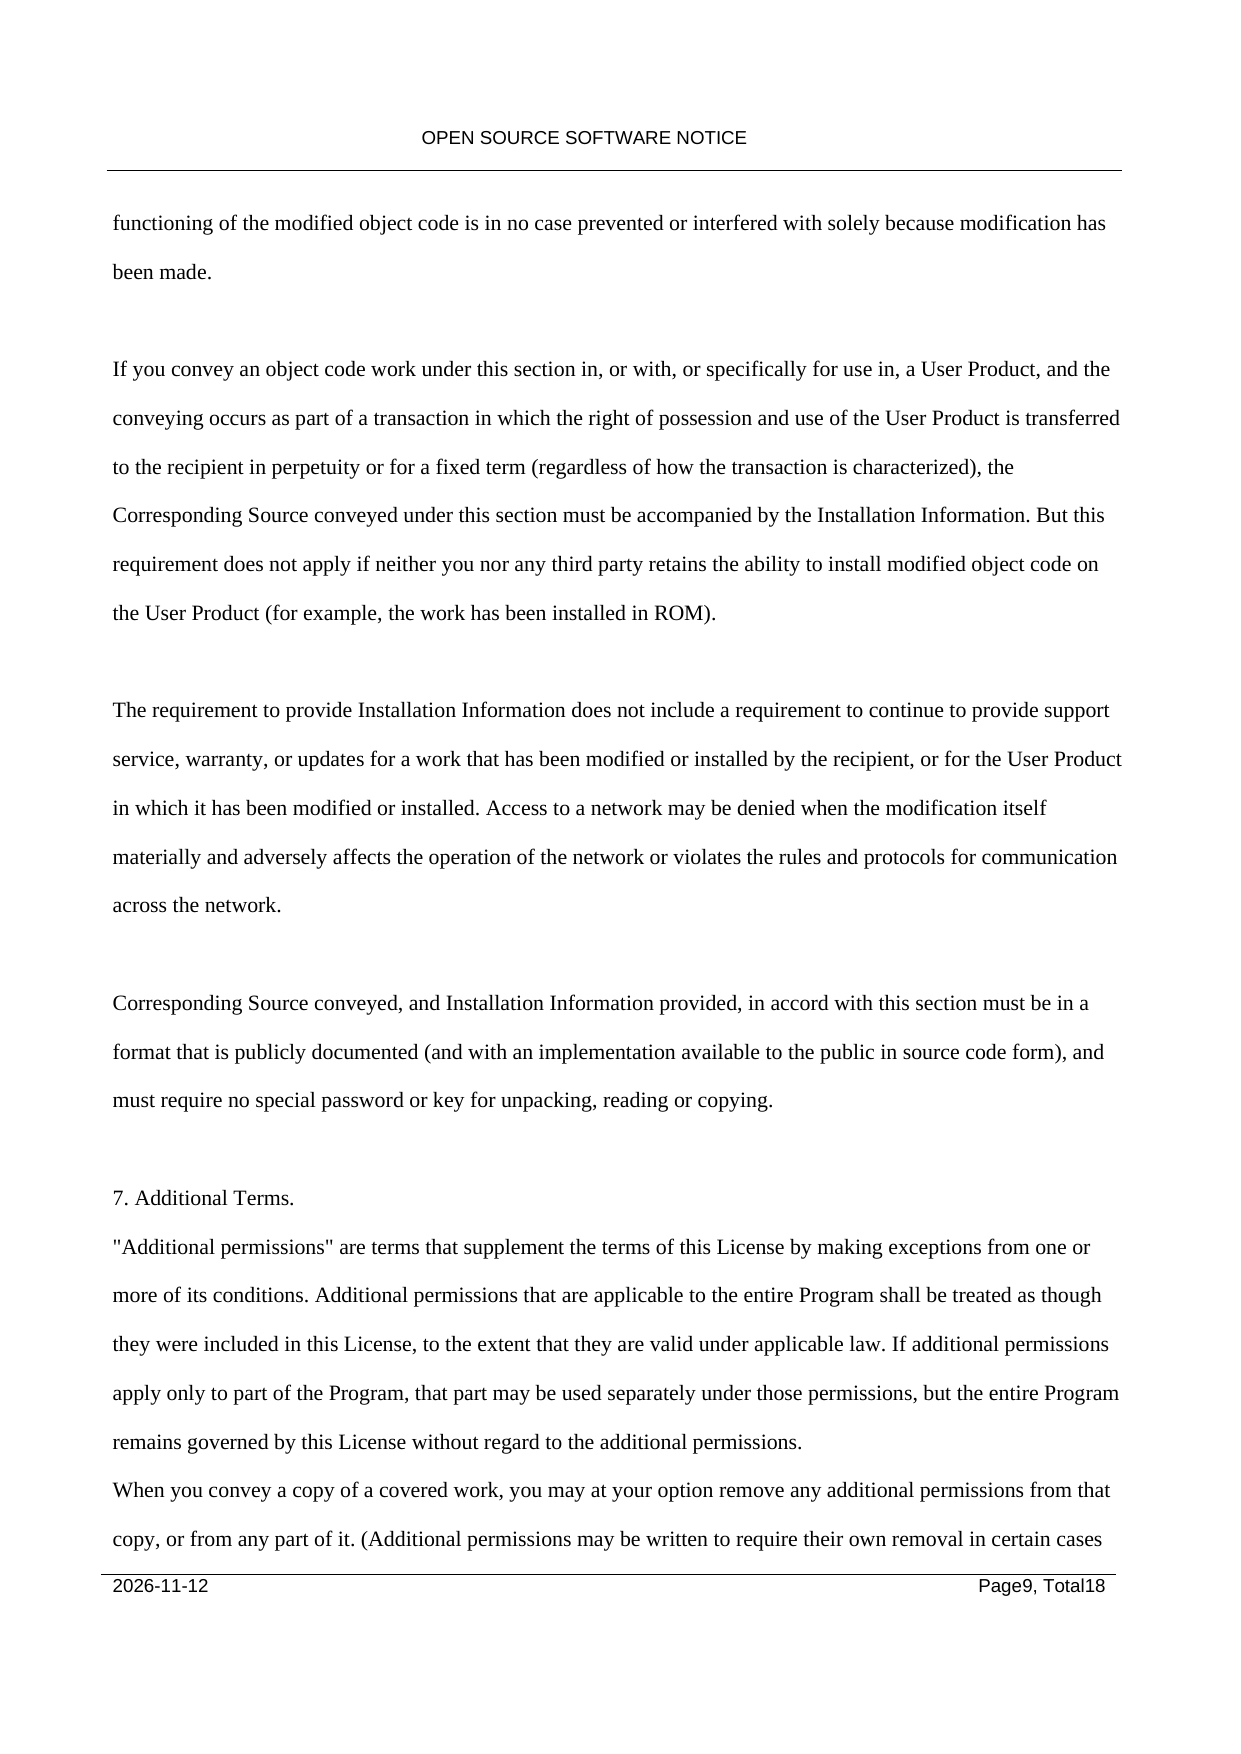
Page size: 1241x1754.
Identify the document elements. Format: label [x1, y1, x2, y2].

text [112, 206, 1128, 1555]
